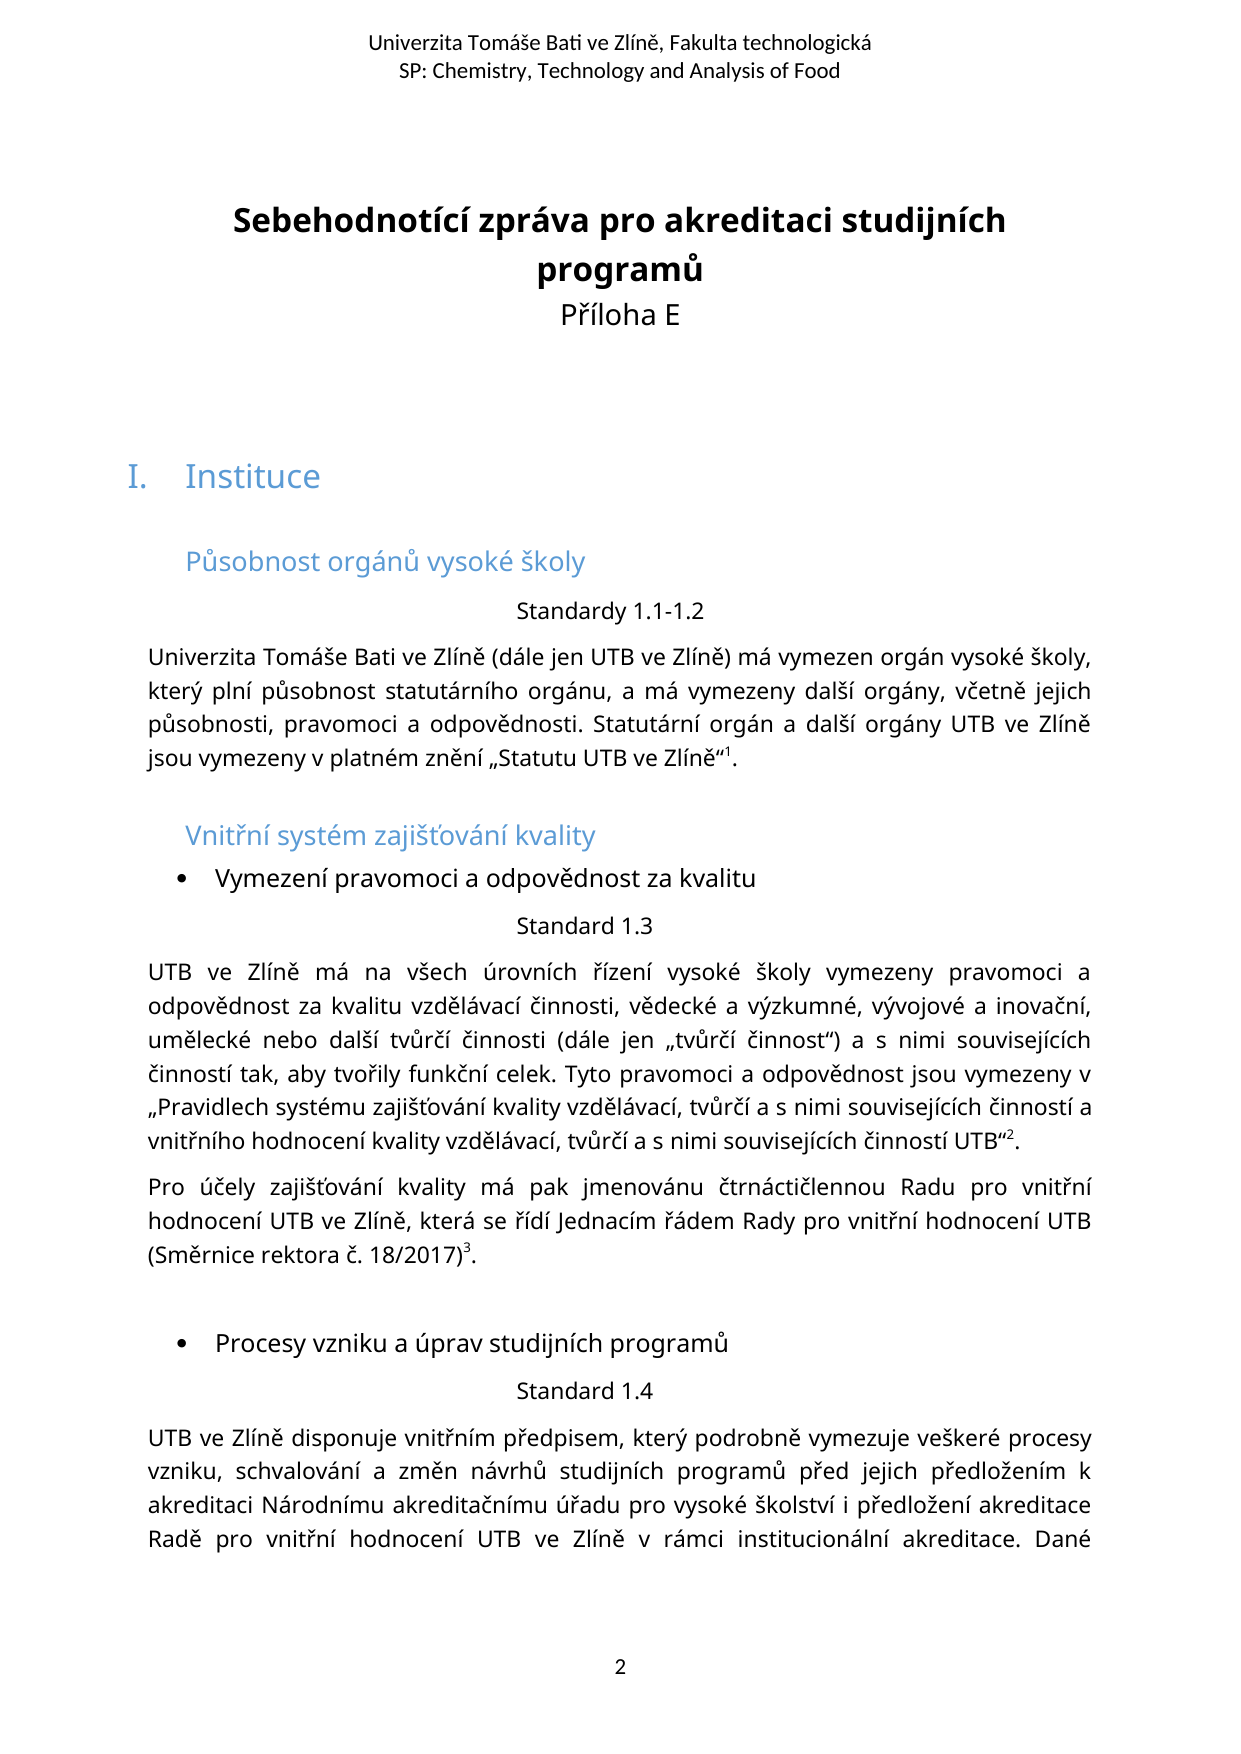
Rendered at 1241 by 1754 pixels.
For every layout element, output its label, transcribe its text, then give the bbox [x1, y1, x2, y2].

text UTB ve Zlíně má na všech úrovních řízení vysoké školy vymezeny pravomoci a odpovědnost za kvalitu vzdělávací činnosti, vědecké a výzkumné, vývojové a inovační, umělecké nebo další tvůrčí činnosti (dále jen „tvůrčí činnost“) a s nimi souvisejících činností tak, aby tvořily funkční celek. Tyto pravomoci a odpovědnost jsou vymezeny v „Pravidlech systému zajišťování kvality vzdělávací, tvůrčí a s nimi souvisejících činností a vnitřního hodnocení kvality vzdělávací, tvůrčí a s nimi souvisejících činností UTB“2. [148, 956, 1093, 1156]
text Příloha E [148, 294, 1093, 334]
subtitle Univerzita Tomáše Bati ve Zlíně (dále jen UTB ve Zlíně) má vymezen orgán vysoké školy, který plní působnost statutárního orgánu, a má vymezeny další orgány, včetně jejich působnosti, pravomoci a odpovědnosti. Statutární orgán a další orgány UTB ve Zlíně jsou vymezeny v platném znění „Statutu UTB ve Zlíně“1. [148, 641, 1093, 773]
subtitle Vnitřní systém zajišťování kvality [185, 817, 1093, 854]
text Standard 1.3 [148, 910, 1093, 941]
text Pro účely zajišťování kvality má pak jmenovánu čtrnáctičlennou Radu pro vnitřní hodnocení UTB ve Zlíně, která se řídí Jednacím řádem Rady pro vnitřní hodnocení UTB (Směrnice rektora č. 18/2017)3. [148, 1171, 1093, 1270]
text Standardy 1.1-1.2 [148, 594, 1093, 626]
subtitle Vymezení pravomoci a odpovědnost za kvalitu [177, 861, 1093, 895]
text Sebehodnotící zpráva pro akreditaci studijních programů [148, 197, 1093, 291]
subtitle Procesy vzniku a úprav studijních programů [177, 1326, 1093, 1360]
subtitle Instituce [148, 452, 1093, 498]
text Standard 1.4 [148, 1375, 1093, 1406]
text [148, 1421, 1093, 1554]
subtitle Působnost orgánů vysoké školy [185, 542, 1093, 579]
